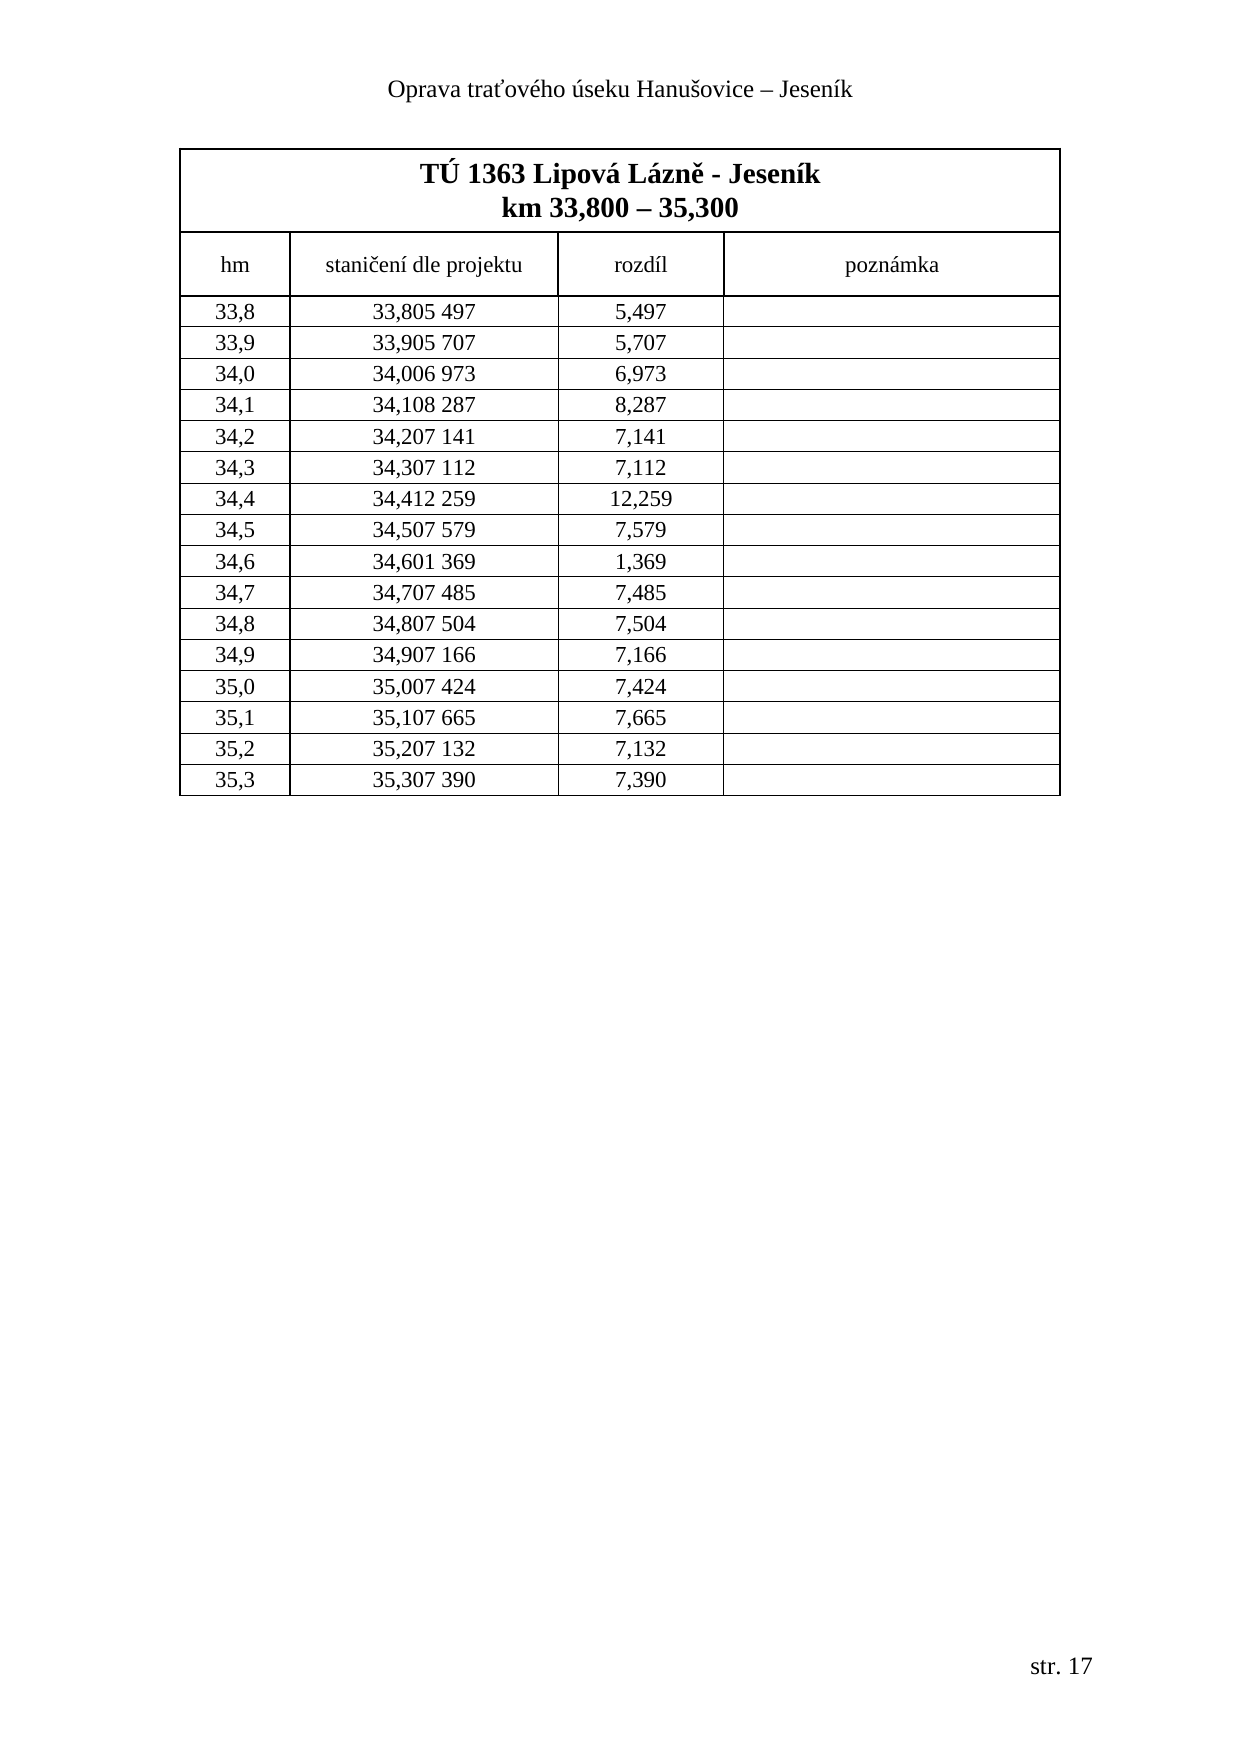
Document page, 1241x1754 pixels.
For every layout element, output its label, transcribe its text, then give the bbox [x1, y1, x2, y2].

table_cell 7,665 [559, 702, 723, 732]
table_cell 7,141 [559, 421, 723, 451]
table_cell staničení dle projektu [291, 233, 557, 295]
table_cell 34,006 973 [291, 359, 558, 389]
table_cell [724, 515, 1059, 545]
table_cell 7,485 [559, 577, 723, 607]
table_cell 35,207 132 [291, 734, 558, 764]
table_cell [724, 734, 1059, 764]
table_cell 34,0 [181, 359, 289, 389]
table_cell poznámka [725, 233, 1059, 295]
table_cell 34,907 166 [291, 640, 558, 670]
table_cell 34,807 504 [291, 609, 558, 639]
table_cell 7,112 [559, 452, 723, 482]
table_cell 34,507 579 [291, 515, 558, 545]
table_cell 34,6 [181, 546, 289, 576]
table_cell [724, 765, 1059, 795]
table_cell [724, 421, 1059, 451]
table_cell 34,5 [181, 515, 289, 545]
table_cell 34,707 485 [291, 577, 558, 607]
table_cell 33,8 [181, 297, 289, 326]
table_cell rozdíl [559, 233, 723, 295]
table_cell [724, 452, 1059, 482]
table_cell 33,9 [181, 327, 289, 357]
table_cell 34,108 287 [291, 390, 558, 420]
table_cell 34,8 [181, 609, 289, 639]
table_cell 34,601 369 [291, 546, 558, 576]
table_cell 12,259 [559, 484, 723, 514]
table_cell 6,973 [559, 359, 723, 389]
table_cell [724, 359, 1059, 389]
table_cell 7,132 [559, 734, 723, 764]
table_cell 7,579 [559, 515, 723, 545]
table_cell 1,369 [559, 546, 723, 576]
table_cell 7,504 [559, 609, 723, 639]
table_cell [724, 390, 1059, 420]
table_cell 5,497 [559, 297, 723, 326]
table_cell 34,307 112 [291, 452, 558, 482]
table_cell [724, 702, 1059, 732]
table_cell 34,9 [181, 640, 289, 670]
table_cell 7,424 [559, 671, 723, 701]
table_cell [724, 484, 1059, 514]
table_cell 7,390 [559, 765, 723, 795]
table_cell 34,4 [181, 484, 289, 514]
table_cell [724, 640, 1059, 670]
table_cell 5,707 [559, 327, 723, 357]
table_cell 33,805 497 [291, 297, 558, 326]
table_cell [724, 546, 1059, 576]
table_cell 34,412 259 [291, 484, 558, 514]
table_cell [724, 609, 1059, 639]
table_cell hm [181, 233, 289, 295]
table_cell [724, 671, 1059, 701]
table_cell [724, 327, 1059, 357]
table_cell 35,2 [181, 734, 289, 764]
table_cell 34,3 [181, 452, 289, 482]
table_cell 35,0 [181, 671, 289, 701]
table_cell 33,905 707 [291, 327, 558, 357]
table_cell 34,7 [181, 577, 289, 607]
table_cell 34,1 [181, 390, 289, 420]
table_cell 35,307 390 [291, 765, 558, 795]
table_cell [724, 297, 1059, 326]
table_cell 35,1 [181, 702, 289, 732]
table_cell 35,3 [181, 765, 289, 795]
table_cell [724, 577, 1059, 607]
table_cell 35,007 424 [291, 671, 558, 701]
table_cell 7,166 [559, 640, 723, 670]
table_cell 35,107 665 [291, 702, 558, 732]
table_cell 8,287 [559, 390, 723, 420]
table_cell TÚ 1363 Lipová Lázně - Jeseník km 33,800 – 35,300 [181, 150, 1059, 231]
table_cell 34,207 141 [291, 421, 558, 451]
table_cell 34,2 [181, 421, 289, 451]
